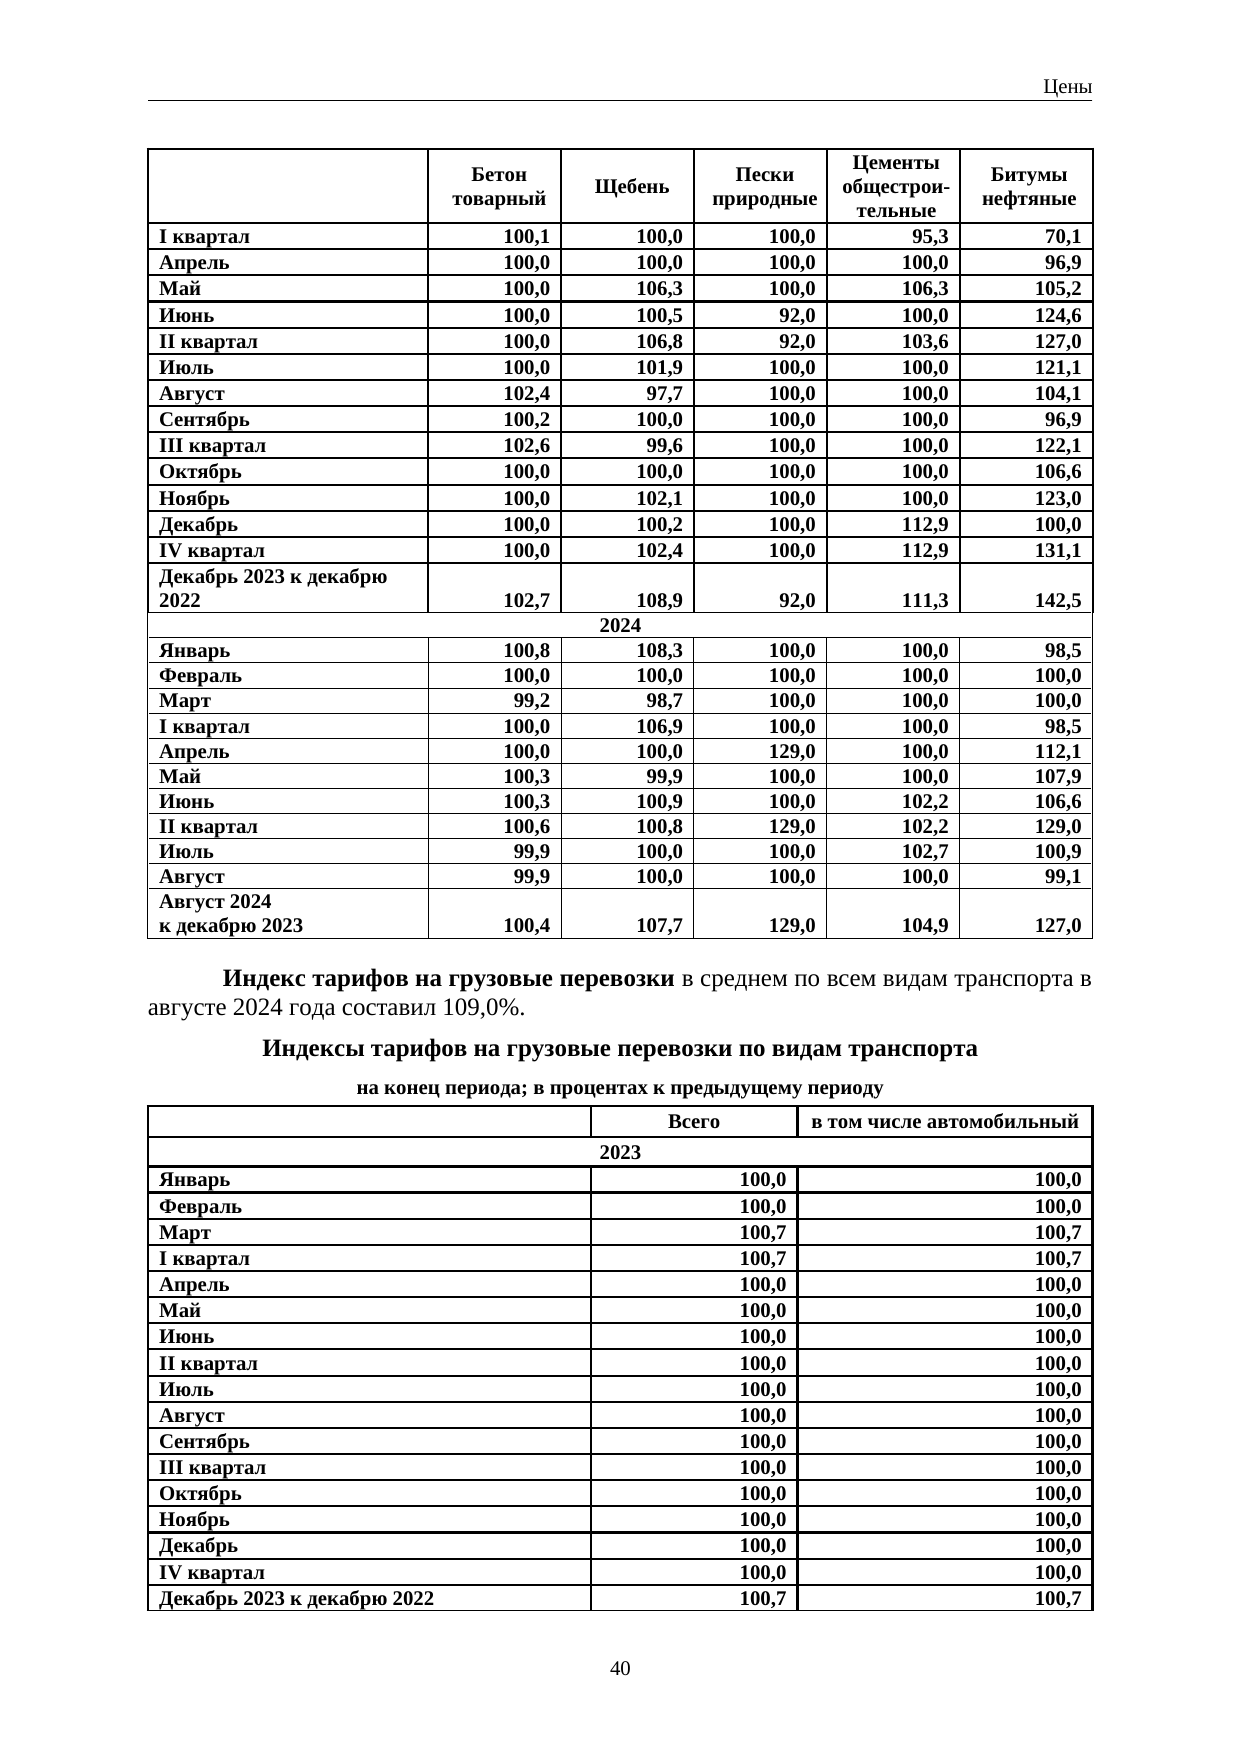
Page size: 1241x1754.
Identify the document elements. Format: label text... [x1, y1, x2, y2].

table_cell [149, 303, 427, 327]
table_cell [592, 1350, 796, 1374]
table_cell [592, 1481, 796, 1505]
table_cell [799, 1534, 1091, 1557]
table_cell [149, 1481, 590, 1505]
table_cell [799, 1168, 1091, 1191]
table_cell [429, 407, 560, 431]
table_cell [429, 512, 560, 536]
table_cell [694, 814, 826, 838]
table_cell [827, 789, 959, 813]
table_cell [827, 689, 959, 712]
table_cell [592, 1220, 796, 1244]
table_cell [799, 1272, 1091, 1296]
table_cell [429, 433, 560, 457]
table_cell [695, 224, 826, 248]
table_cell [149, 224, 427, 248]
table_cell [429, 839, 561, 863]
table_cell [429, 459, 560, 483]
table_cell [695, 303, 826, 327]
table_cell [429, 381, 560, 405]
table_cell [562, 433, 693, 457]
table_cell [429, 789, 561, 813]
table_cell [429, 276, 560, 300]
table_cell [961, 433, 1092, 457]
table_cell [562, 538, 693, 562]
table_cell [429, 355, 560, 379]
subtitle Индекс тарифов на грузовые перевозки в среднем по всем видам транспорта в августе 2024 года составил 109,0%. [148, 963, 1092, 1021]
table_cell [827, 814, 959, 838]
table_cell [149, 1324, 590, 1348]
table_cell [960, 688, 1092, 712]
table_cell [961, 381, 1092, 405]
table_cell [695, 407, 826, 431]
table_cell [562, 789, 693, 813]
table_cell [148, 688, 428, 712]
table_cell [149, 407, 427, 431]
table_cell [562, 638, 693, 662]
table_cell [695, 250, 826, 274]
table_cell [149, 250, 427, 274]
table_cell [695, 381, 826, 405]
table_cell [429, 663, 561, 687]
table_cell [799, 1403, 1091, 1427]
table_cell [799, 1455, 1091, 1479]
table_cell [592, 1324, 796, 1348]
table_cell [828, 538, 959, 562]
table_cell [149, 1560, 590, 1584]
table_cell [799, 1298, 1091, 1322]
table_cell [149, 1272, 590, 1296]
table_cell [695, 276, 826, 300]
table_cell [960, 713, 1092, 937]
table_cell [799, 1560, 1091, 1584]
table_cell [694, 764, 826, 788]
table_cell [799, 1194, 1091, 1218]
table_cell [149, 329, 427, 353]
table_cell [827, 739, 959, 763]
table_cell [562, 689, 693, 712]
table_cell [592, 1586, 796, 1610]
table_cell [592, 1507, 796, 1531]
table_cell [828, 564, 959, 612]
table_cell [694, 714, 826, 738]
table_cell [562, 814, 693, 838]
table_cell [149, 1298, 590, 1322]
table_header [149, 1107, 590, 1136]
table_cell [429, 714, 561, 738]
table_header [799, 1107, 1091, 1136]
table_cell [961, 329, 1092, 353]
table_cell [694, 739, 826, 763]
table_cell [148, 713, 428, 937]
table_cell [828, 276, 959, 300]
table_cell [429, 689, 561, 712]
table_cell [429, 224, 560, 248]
text на конец периода; в процентах к предыдущему периоду [148, 1075, 1092, 1099]
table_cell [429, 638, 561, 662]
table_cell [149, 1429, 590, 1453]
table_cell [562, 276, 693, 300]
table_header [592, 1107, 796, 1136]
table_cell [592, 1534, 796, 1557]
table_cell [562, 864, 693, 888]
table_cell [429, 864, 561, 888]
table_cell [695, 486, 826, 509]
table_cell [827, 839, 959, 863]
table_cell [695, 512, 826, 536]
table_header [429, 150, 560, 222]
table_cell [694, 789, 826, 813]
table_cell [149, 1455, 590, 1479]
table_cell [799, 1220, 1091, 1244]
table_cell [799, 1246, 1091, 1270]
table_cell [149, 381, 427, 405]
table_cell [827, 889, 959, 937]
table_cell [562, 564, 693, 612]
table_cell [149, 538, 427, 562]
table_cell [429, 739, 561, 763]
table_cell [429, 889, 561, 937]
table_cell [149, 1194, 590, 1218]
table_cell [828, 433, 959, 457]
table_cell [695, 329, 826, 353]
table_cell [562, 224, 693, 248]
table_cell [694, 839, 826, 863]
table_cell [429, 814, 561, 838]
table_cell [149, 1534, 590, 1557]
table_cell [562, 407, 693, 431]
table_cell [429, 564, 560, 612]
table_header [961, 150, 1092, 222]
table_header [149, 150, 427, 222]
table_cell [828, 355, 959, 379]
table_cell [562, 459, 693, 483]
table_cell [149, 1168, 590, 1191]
subtitle Индексы тарифов на грузовые перевозки по видам транспорта [148, 1033, 1092, 1062]
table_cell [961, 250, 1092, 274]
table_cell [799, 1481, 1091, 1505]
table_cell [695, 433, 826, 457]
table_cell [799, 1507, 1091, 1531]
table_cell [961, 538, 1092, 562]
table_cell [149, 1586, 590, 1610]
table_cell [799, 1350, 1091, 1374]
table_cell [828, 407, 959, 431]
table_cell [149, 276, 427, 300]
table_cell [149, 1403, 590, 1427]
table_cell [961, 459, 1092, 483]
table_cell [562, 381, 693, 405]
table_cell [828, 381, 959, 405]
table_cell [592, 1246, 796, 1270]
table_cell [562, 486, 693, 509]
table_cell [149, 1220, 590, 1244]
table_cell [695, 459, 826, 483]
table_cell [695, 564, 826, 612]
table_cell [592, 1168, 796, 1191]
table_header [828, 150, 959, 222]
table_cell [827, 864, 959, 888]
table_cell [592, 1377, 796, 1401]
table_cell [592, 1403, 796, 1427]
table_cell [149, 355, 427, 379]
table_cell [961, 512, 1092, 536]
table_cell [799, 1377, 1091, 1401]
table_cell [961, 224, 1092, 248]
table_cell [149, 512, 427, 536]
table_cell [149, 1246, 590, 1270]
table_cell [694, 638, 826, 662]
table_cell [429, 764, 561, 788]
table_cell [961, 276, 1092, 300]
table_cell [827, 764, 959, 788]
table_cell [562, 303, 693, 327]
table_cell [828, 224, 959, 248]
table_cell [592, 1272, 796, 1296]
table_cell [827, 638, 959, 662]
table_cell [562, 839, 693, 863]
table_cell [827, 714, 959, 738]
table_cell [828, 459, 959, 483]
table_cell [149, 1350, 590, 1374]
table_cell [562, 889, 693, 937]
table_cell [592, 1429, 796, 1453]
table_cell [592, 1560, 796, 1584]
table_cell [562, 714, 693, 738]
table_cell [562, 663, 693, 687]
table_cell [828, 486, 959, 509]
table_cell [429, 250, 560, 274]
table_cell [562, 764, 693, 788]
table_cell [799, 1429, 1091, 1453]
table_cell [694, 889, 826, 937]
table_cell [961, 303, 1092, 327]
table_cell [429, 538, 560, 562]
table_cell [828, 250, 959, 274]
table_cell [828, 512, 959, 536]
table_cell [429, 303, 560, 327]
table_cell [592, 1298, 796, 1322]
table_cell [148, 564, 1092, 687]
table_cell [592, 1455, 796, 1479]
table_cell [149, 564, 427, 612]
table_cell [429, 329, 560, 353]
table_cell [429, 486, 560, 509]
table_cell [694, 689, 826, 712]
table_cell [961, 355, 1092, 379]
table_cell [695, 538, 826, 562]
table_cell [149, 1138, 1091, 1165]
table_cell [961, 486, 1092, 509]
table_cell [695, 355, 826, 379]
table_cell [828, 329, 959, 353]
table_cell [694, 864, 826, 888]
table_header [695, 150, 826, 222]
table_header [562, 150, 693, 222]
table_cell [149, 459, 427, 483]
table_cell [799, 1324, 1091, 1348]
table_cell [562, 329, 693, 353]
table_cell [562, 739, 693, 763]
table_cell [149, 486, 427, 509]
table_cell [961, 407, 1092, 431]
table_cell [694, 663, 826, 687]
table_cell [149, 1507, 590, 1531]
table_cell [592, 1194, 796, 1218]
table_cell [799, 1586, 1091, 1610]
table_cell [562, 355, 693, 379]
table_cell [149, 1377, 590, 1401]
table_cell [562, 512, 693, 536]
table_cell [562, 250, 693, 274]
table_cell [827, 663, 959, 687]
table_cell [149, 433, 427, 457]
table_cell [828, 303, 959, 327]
